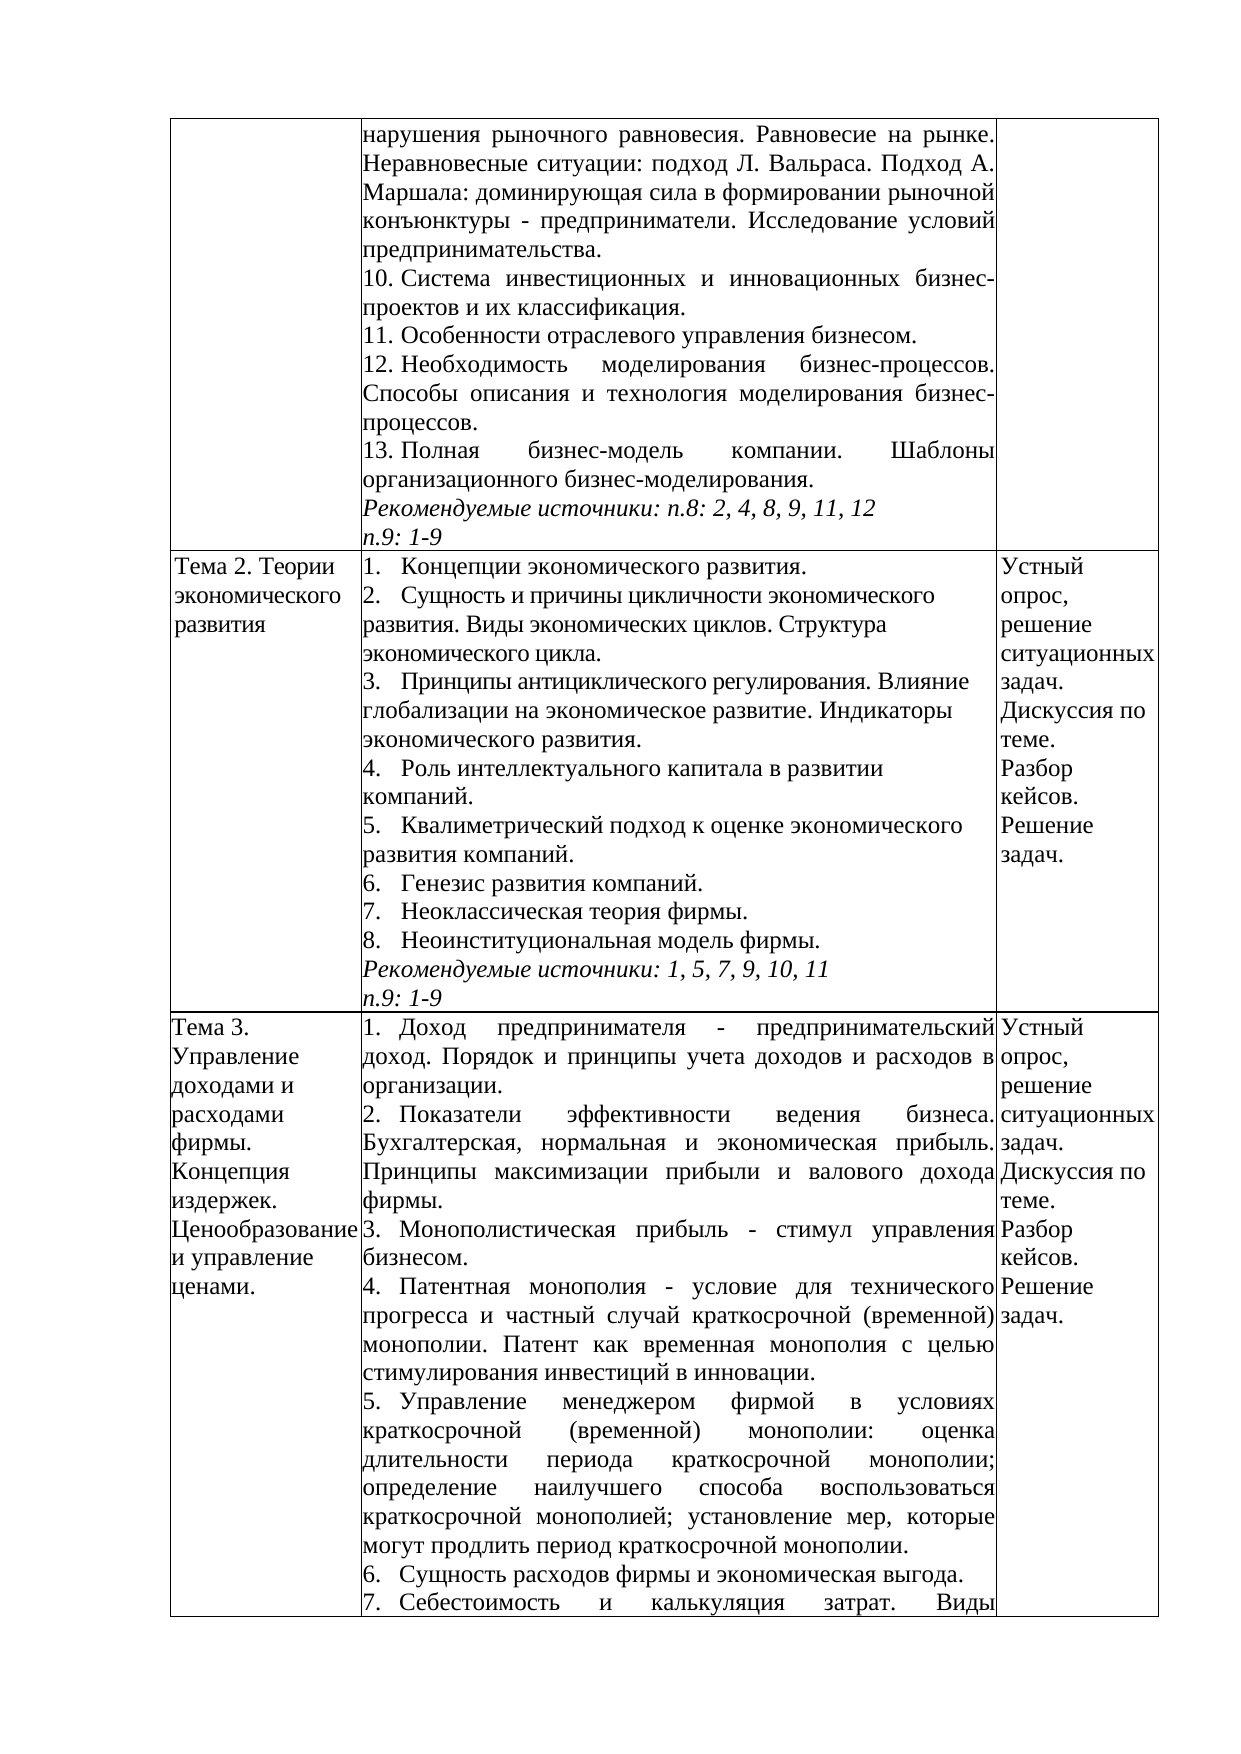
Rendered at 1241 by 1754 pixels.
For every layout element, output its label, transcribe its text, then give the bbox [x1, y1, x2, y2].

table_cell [171, 1013, 361, 1616]
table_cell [997, 119, 1158, 550]
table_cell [362, 1013, 996, 1616]
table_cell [997, 1013, 1158, 1616]
table_cell Устный опрос, решение ситуационных задач. Дискуссия по теме. Разбор кейсов. Решение задач. [997, 551, 1158, 1011]
table_cell Тема 2. Теории экономического развития [171, 551, 361, 1011]
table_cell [171, 119, 361, 550]
table_cell Концепции экономического развития. Сущность и причины цикличности экономического развития. Виды экономических циклов. Структура экономического цикла. Принципы антициклического регулирования. Влияние глобализации на экономическое развитие. Индикаторы экономического развития. Роль интеллектуального капитала в развитии компаний. Квалиметрический подход к оценке экономического развития компаний. Генезис развития компаний. Неоклассическая теория фирмы. Неоинституциональная модель фирмы. Рекомендуемые источники: 1, 5, 7, 9, 10, 11 п.9: 1-9 [362, 551, 996, 1011]
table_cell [362, 119, 996, 550]
